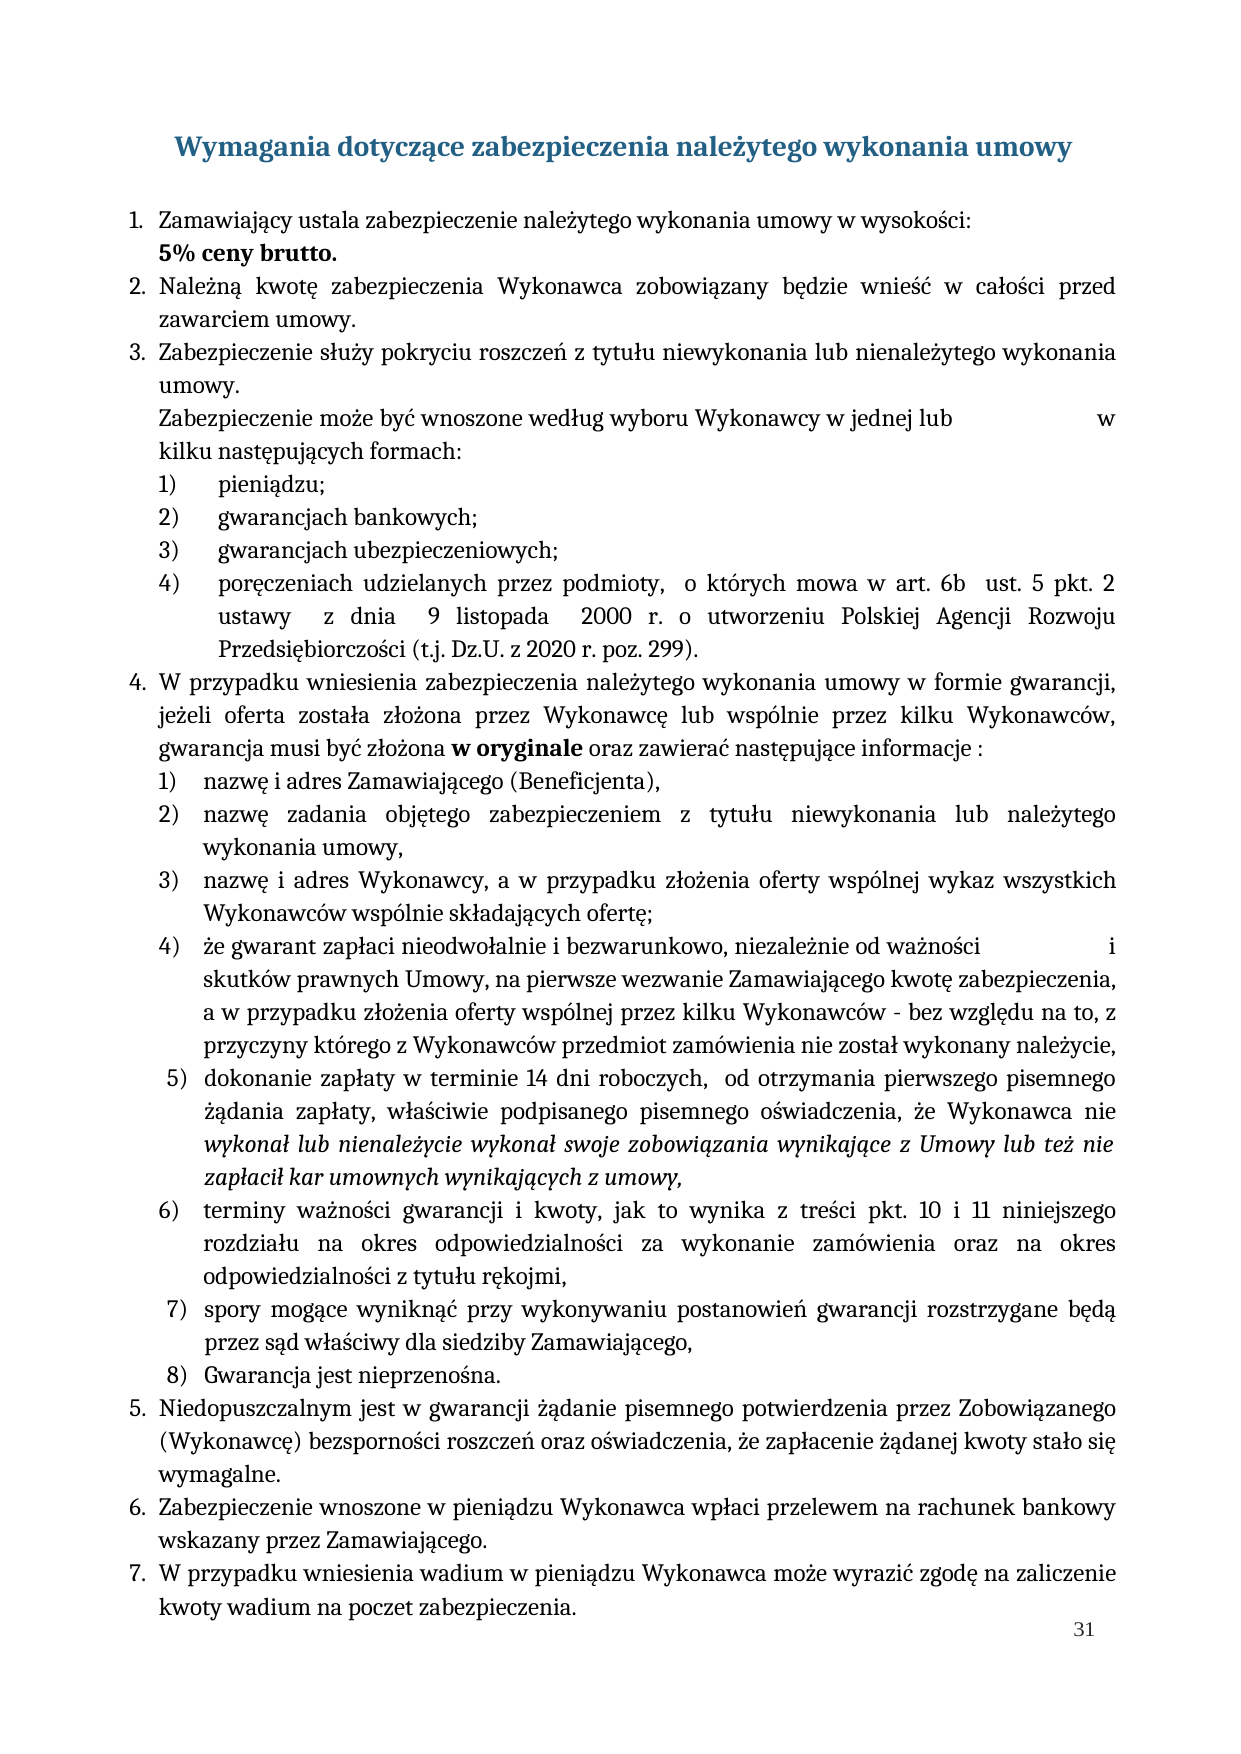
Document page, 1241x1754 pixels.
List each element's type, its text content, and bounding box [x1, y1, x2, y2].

list Należną kwotę zabezpieczenia Wykonawca zobowiązany będzie wnieść w całości przed zawarciem umowy. [129, 272, 1117, 333]
list nazwę i adres Wykonawcy, a w przypadku złożenia oferty wspólnej wykaz wszystkich Wykonawców wspólnie składających ofertę; [159, 866, 1117, 928]
list gwarancjach ubezpieczeniowych; [159, 536, 1117, 564]
list spory mogące wyniknąć przy wykonywaniu postanowień gwarancji rozstrzygane będą przez sąd właściwy dla siedziby Zamawiającego, [167, 1295, 1117, 1357]
list nazwę i adres Zamawiającego (Beneficjenta), [159, 767, 1117, 796]
list poręczeniach udzielanych przez podmioty, o których mowa w art. 6b ust. 5 pkt. 2 ustawy z dnia 9 listopada 2000 r. o utworzeniu Polskiej Agencji Rozwoju Przedsiębiorczości (t.j. Dz.U. z 2020 r. poz. 299). [159, 569, 1117, 663]
list Zabezpieczenie służy pokryciu roszczeń z tytułu niewykonania lub nienależytego wykonania umowy. [129, 338, 1117, 399]
text Wymagania dotyczące zabezpieczenia należytego wykonania umowy [129, 129, 1118, 164]
list że gwarant zapłaci nieodwołalnie i bezwarunkowo, niezależnie od ważności i skutków prawnych Umowy, na pierwsze wezwanie Zamawiającego kwotę zabezpieczenia, a w przypadku złożenia oferty wspólnej przez kilku Wykonawców - bez względu na to, z przyczyny którego z Wykonawców przedmiot zamówienia nie został wykonany należycie, [159, 932, 1117, 1060]
text 5% ceny brutto. [159, 238, 1117, 267]
list pieniądzu; [159, 470, 1117, 498]
list Zamawiający ustala zabezpieczenie należytego wykonania umowy w wysokości: [129, 206, 1117, 234]
list nazwę zadania objętego zabezpieczeniem z tytułu niewykonania lub należytego wykonania umowy, [159, 800, 1117, 862]
list W przypadku wniesienia zabezpieczenia należytego wykonania umowy w formie gwarancji, jeżeli oferta została złożona przez Wykonawcę lub wspólnie przez kilku Wykonawców, gwarancja musi być złożona w oryginale oraz zawierać następujące informacje : [129, 668, 1117, 763]
list Zabezpieczenie wnoszone w pieniądzu Wykonawca wpłaci przelewem na rachunek bankowy wskazany przez Zamawiającego. [129, 1493, 1117, 1555]
list W przypadku wniesienia wadium w pieniądzu Wykonawca może wyrazić zgodę na zaliczenie kwoty wadium na poczet zabezpieczenia. [129, 1559, 1117, 1621]
list Gwarancja jest nieprzenośna. [167, 1361, 1117, 1390]
list gwarancjach bankowych; [159, 503, 1117, 531]
list dokonanie zapłaty w terminie 14 dni roboczych, od otrzymania pierwszego pisemnego żądania zapłaty, właściwie podpisanego pisemnego oświadczenia, że Wykonawca nie wykonał lub nienależycie wykonał swoje zobowiązania wynikające z Umowy lub też nie zapłacił kar umownych wynikających z umowy, [167, 1064, 1117, 1192]
list terminy ważności gwarancji i kwoty, jak to wynika z treści pkt. 10 i 11 niniejszego rozdziału na okres odpowiedzialności za wykonanie zamówienia oraz na okres odpowiedzialności z tytułu rękojmi, [159, 1196, 1117, 1291]
text Zabezpieczenie może być wnoszone według wyboru Wykonawcy w jednej lub w kilku następujących formach: [159, 404, 1117, 465]
list Niedopuszczalnym jest w gwarancji żądanie pisemnego potwierdzenia przez Zobowiązanego (Wykonawcę) bezsporności roszczeń oraz oświadczenia, że zapłacenie żądanej kwoty stało się wymagalne. [129, 1394, 1117, 1489]
